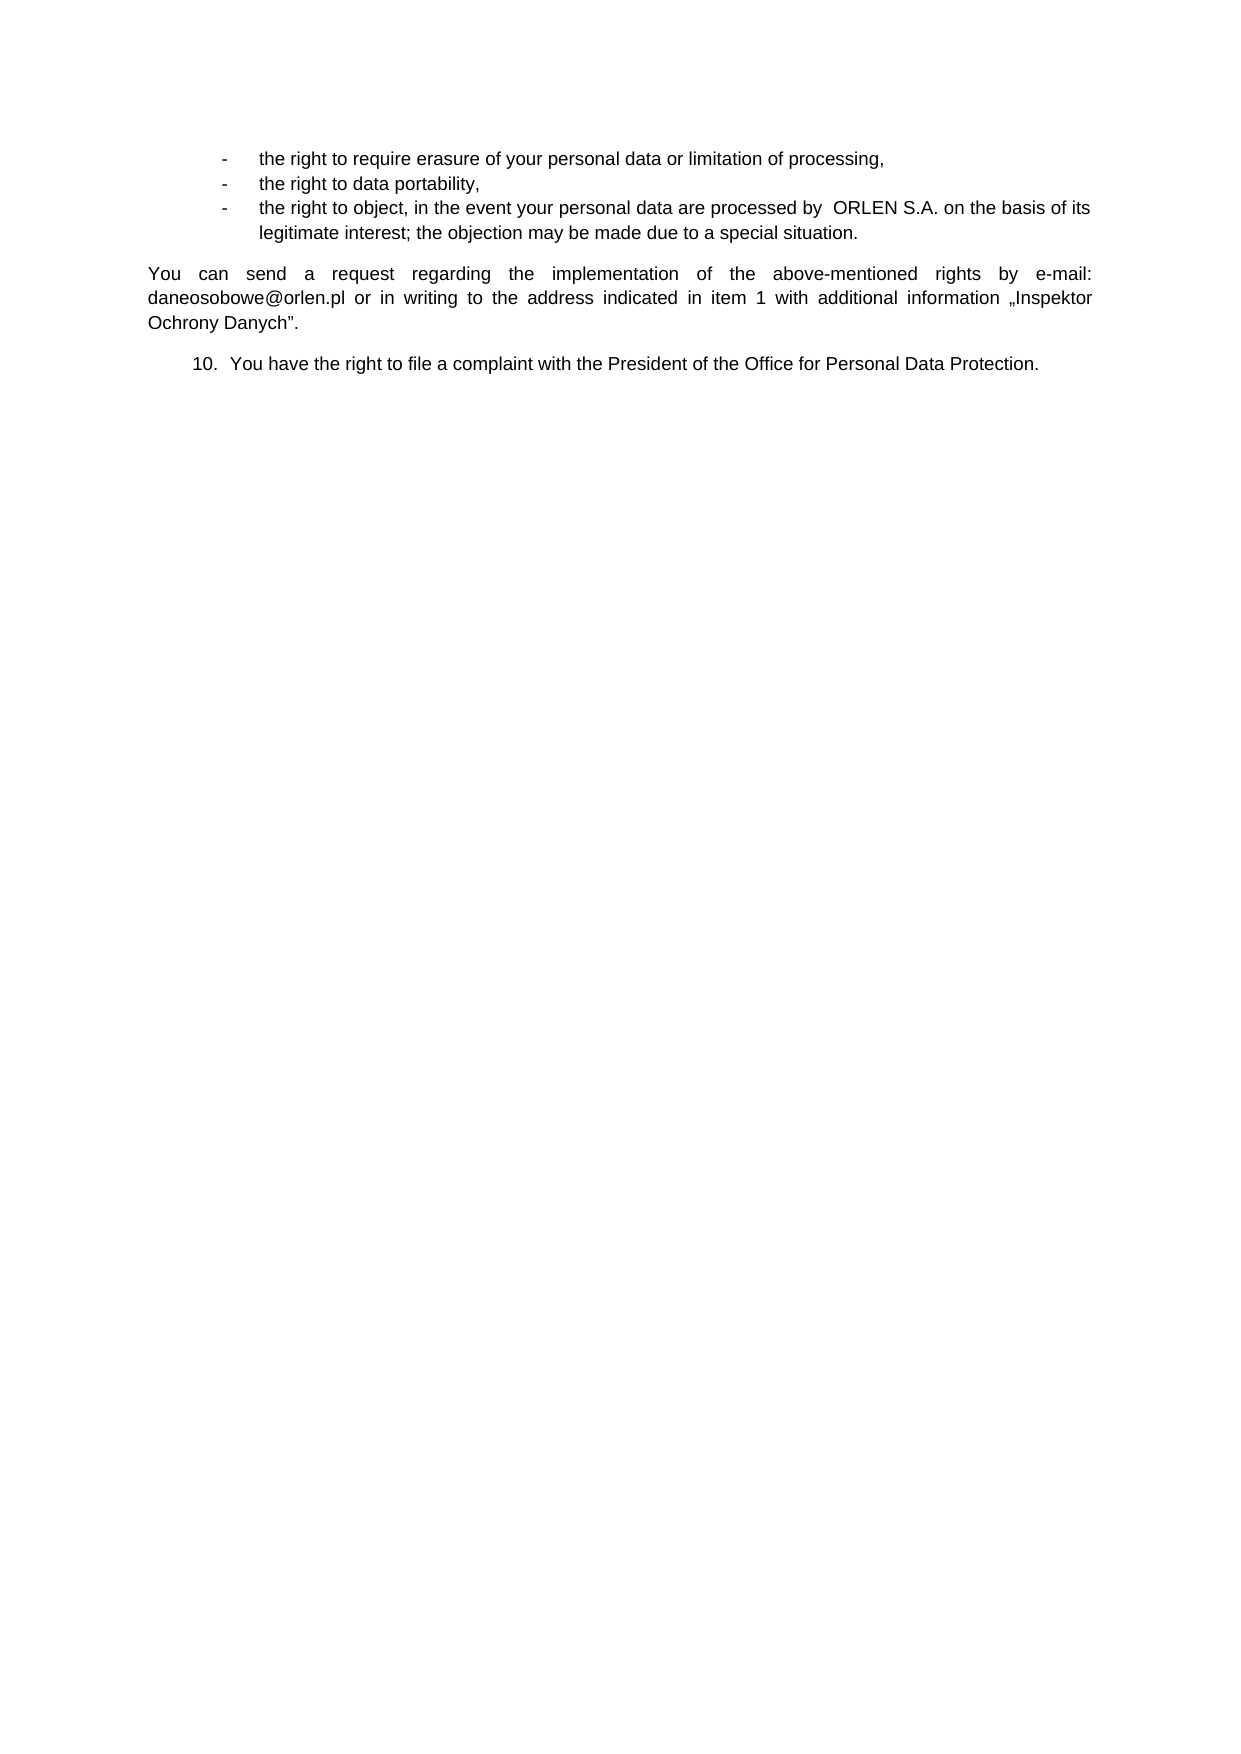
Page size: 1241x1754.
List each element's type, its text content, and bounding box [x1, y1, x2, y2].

list the right to data portability, [221, 172, 1093, 194]
list the right to object, in the event your personal data are processed by ORLEN S.A. on the basis of its legitimate interest; the objection may be made due to a special situation. [221, 197, 1093, 243]
list the right to require erasure of your personal data or limitation of processing, [221, 148, 1093, 169]
text You can send a request regarding the implementation of the above-mentioned rights by e-mail: daneosobowe@orlen.pl or in writing to the address indicated in item 1 with additional information „Inspektor Ochrony Danych”. [148, 262, 1093, 333]
list You have the right to file a complaint with the President of the Office for Personal Data Protection. [192, 352, 1093, 374]
